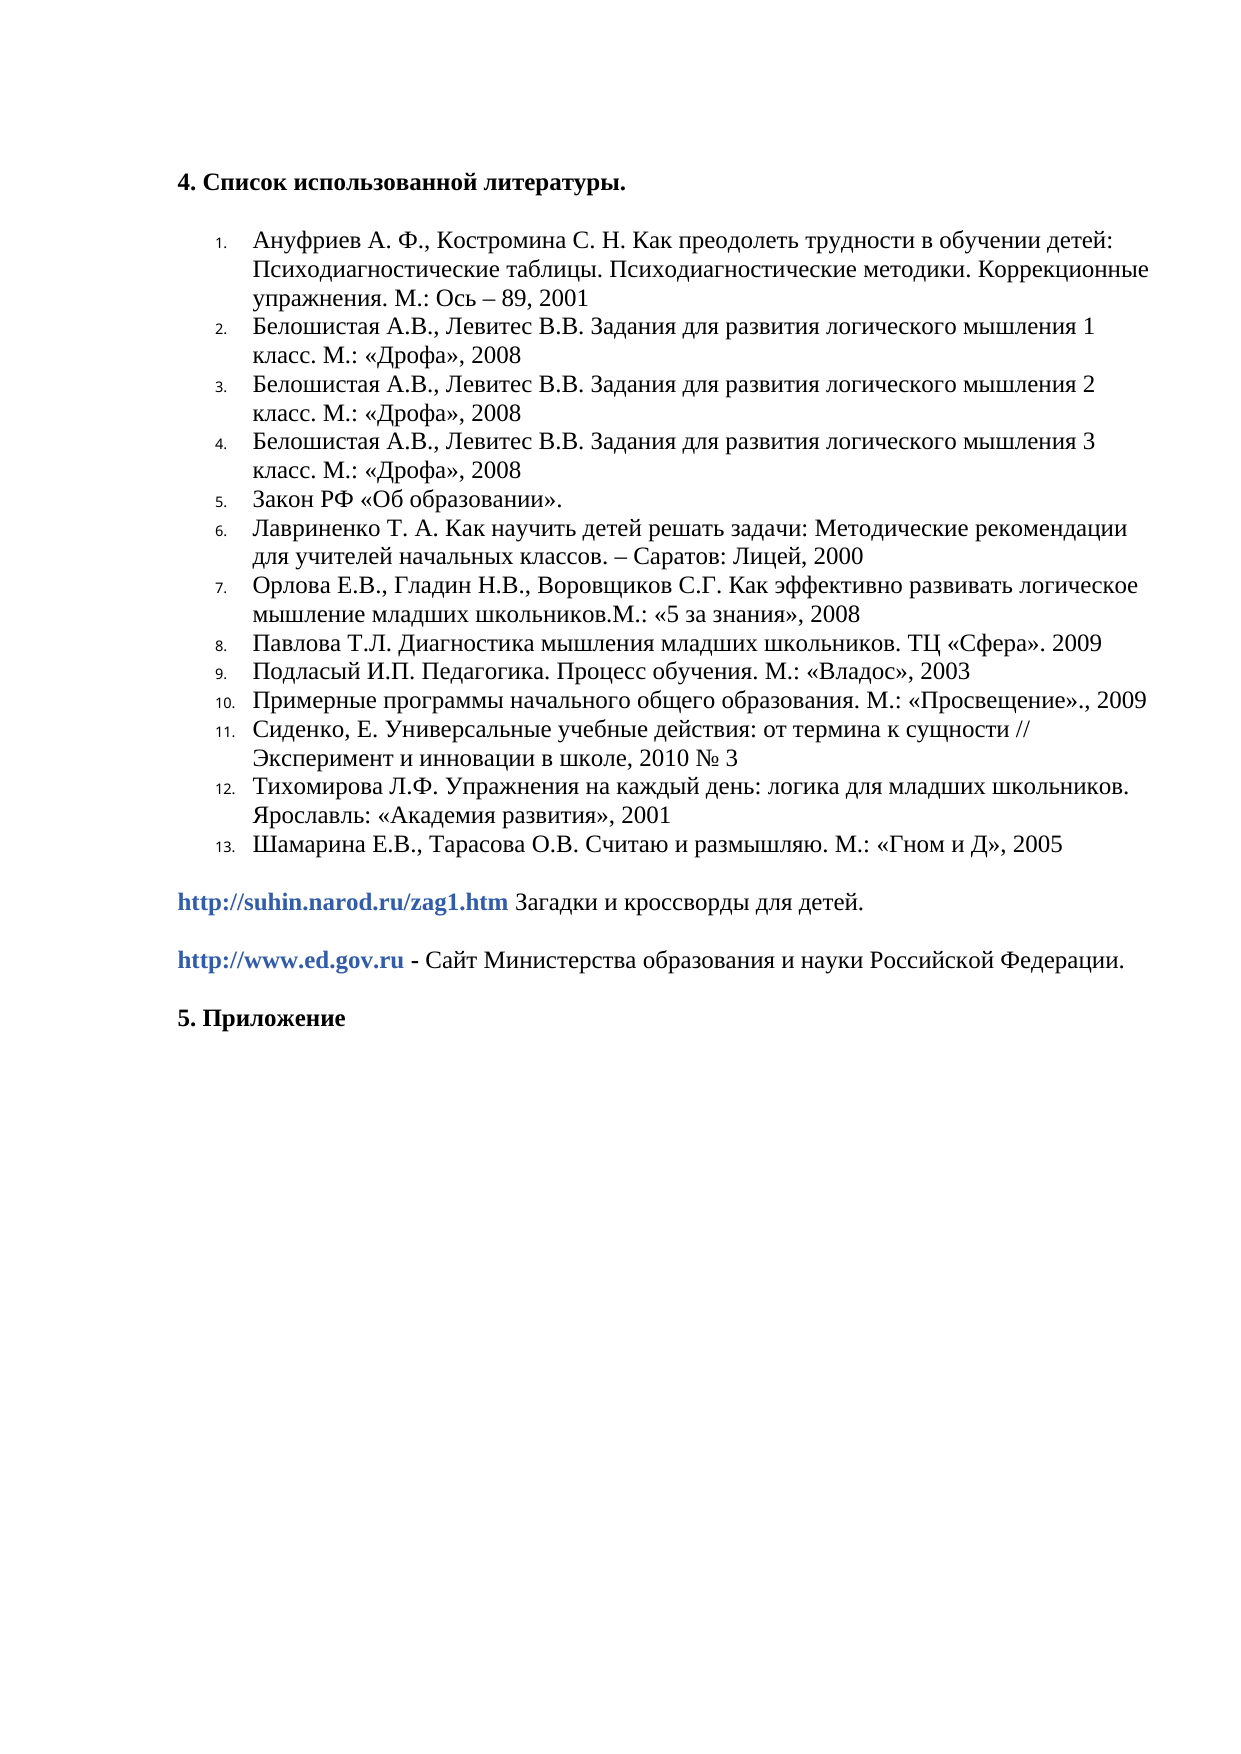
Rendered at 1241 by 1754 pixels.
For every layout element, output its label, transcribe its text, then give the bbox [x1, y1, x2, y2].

text http://www.ed.gov.ru - Сайт Министерства образования и науки Российской Федерации. [177, 945, 1152, 973]
text 5. Приложение [177, 1003, 1152, 1031]
list Закон РФ «Об образовании». [215, 484, 1152, 513]
list Белошистая А.В., Левитес В.В. Задания для развития логического мышления 1 класс. М.: «Дрофа», 2008 [215, 311, 1152, 369]
list Ануфриев А. Ф., Костромина С. Н. Как преодолеть трудности в обучении детей: Психодиагностические таблицы. Психодиагностические методики. Коррекционные упражнения. М.: Ось – 89, 2001 [215, 225, 1152, 311]
list Сиденко, Е. Универсальные учебные действия: от термина к сущности // Эксперимент и инновации в школе, 2010 № 3 [215, 714, 1152, 771]
text 4. Список использованной литературы. [177, 167, 1152, 196]
list Шамарина Е.В., Тарасова О.В. Считаю и размышляю. М.: «Гном и Д», 2005 [215, 829, 1152, 858]
list Подласый И.П. Педагогика. Процесс обучения. М.: «Владос», 2003 [215, 656, 1152, 685]
list Тихомирова Л.Ф. Упражнения на каждый день: логика для младших школьников. Ярославль: «Академия развития», 2001 [215, 771, 1152, 829]
list Примерные программы начального общего образования. М.: «Просвещение»., 2009 [215, 685, 1152, 714]
text http://suhin.narod.ru/zag1.htm Загадки и кроссворды для детей. [177, 887, 1152, 916]
list Белошистая А.В., Левитес В.В. Задания для развития логического мышления 2 класс. М.: «Дрофа», 2008 [215, 369, 1152, 426]
list Орлова Е.В., Гладин Н.В., Воровщиков С.Г. Как эффективно развивать логическое мышление младших школьников.М.: «5 за знания», 2008 [215, 570, 1152, 628]
list Белошистая А.В., Левитес В.В. Задания для развития логического мышления 3 класс. М.: «Дрофа», 2008 [215, 426, 1152, 484]
list Лавриненко Т. А. Как научить детей решать задачи: Методические рекомендации для учителей начальных классов. – Саратов: Лицей, 2000 [215, 513, 1152, 570]
list Павлова Т.Л. Диагностика мышления младших школьников. ТЦ «Сфера». 2009 [215, 628, 1152, 656]
